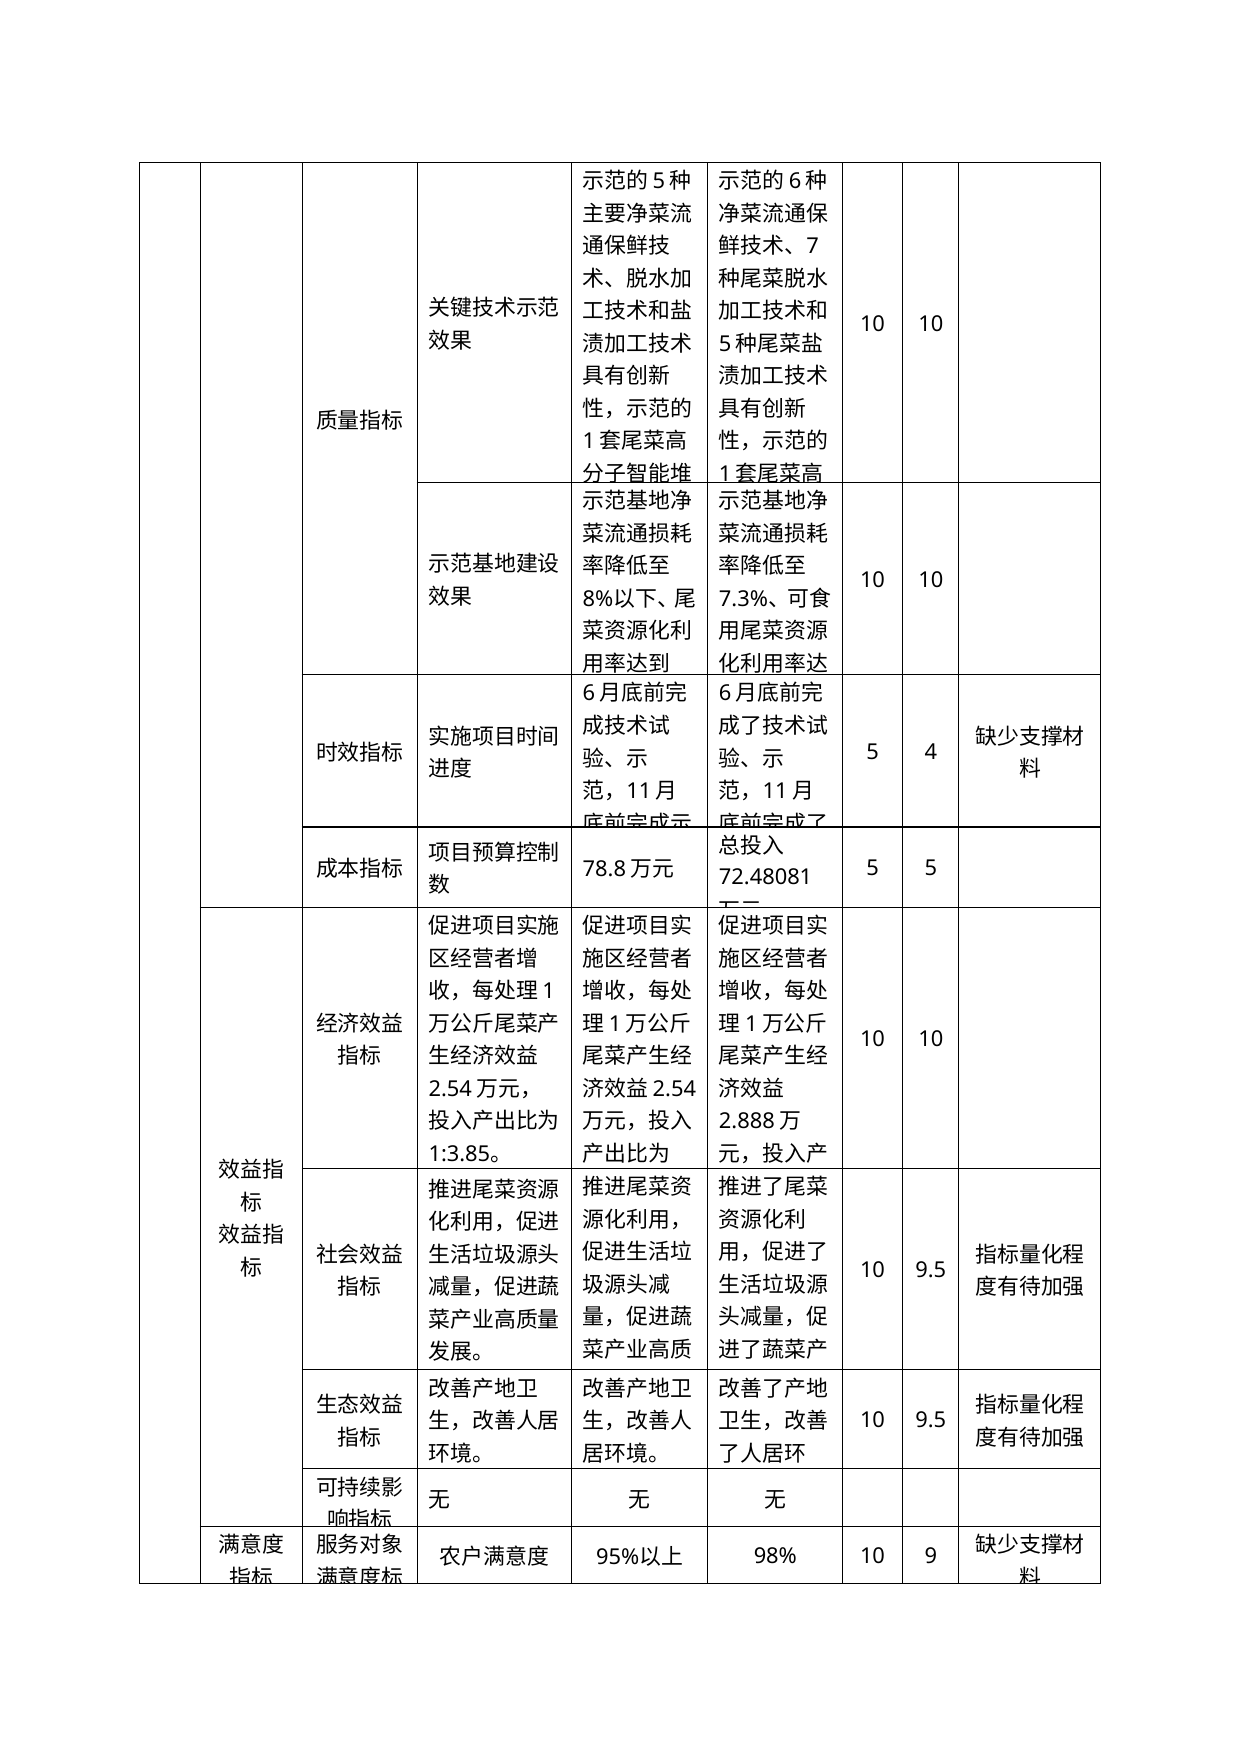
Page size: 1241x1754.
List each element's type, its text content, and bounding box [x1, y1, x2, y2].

table_cell [959, 908, 1100, 1168]
table_cell [959, 483, 1100, 674]
table_cell 无 [418, 1469, 571, 1526]
table_cell 10 [903, 483, 958, 674]
table_cell 缺少支撑材料 [959, 675, 1100, 826]
table_cell 促进项目实施区经营者增收，每处理1万公斤尾菜产生经济效益2.888万元，投入产出比为1:3.9。 [708, 908, 842, 1168]
table_cell 效益指标 效益指标 [201, 908, 302, 1526]
table_cell 9.5 [903, 1169, 958, 1369]
table_cell 生态效益 指标 [303, 1370, 417, 1468]
table_cell 改善产地卫生，改善人居环境。 [572, 1370, 707, 1468]
table_cell 关键技术示范效果 [418, 163, 571, 482]
table_cell 缺少支撑材料 [959, 1527, 1100, 1583]
table_cell 经济效益 指标 [303, 908, 417, 1168]
table_cell 无 [572, 1469, 707, 1526]
table_cell 示范的6种净菜流通保鲜技术、7种尾菜脱水加工技术和5种尾菜盐渍加工技术具有创新性，示范的1套尾菜高分子膜堆肥发酵技术具有高效性。 [708, 163, 842, 482]
table_cell 98% [708, 1527, 842, 1583]
table_cell 推进尾菜资源化利用，促进生活垃圾源头减量，促进蔬菜产业高质量发展。 [572, 1169, 707, 1369]
table_cell 9 [903, 1527, 958, 1583]
table_cell 社会效益 指标 [303, 1169, 417, 1369]
table_cell 总投入72.48081万元 [708, 828, 842, 907]
table_cell 5 [843, 675, 902, 826]
table_cell 示范基地净菜流通损耗率降低至7.3%、可食用尾菜资源化利用率达到83%。 [708, 483, 842, 674]
table_cell 农户满意度 [418, 1527, 571, 1583]
table_cell 促进项目实施区经营者增收，每处理1万公斤尾菜产生经济效益2.54万元，投入产出比为1:3.85。 [418, 908, 571, 1168]
table_cell 可持续影响指标 [303, 1469, 417, 1526]
table_cell 6月底前完成了技术试验、示范，11月底前完成了示范基地创建。 [708, 675, 842, 826]
table_cell 95%以上 [572, 1527, 707, 1583]
table_cell [959, 828, 1100, 907]
table_cell 6月底前完成技术试验、示范，11月底前完成示范基地创建。 [572, 675, 707, 826]
table_cell [903, 1469, 958, 1526]
table_cell [843, 1469, 902, 1526]
table_cell 9.5 [903, 1370, 958, 1468]
table_cell 时效指标 [303, 675, 417, 826]
table_cell 10 [843, 1527, 902, 1583]
table_cell 10 [843, 163, 902, 482]
table_cell 推进了尾菜资源化利用，促进了生活垃圾源头减量，促进了蔬菜产业高质量发展。 [708, 1169, 842, 1369]
table_cell 服务对象满意度标 [303, 1527, 417, 1583]
table_cell 示范基地净菜流通损耗率降低至8%以下、尾菜资源化利用率达到80%以上。 [572, 483, 707, 674]
table_cell 10 [903, 908, 958, 1168]
table_cell [959, 163, 1100, 482]
table_cell 5 [843, 828, 902, 907]
table_cell 示范基地建设效果 [418, 483, 571, 674]
table_cell 指标量化程度有待加强 [959, 1169, 1100, 1369]
table_cell 10 [843, 908, 902, 1168]
table_cell [959, 1469, 1100, 1526]
table_cell 推进尾菜资源化利用，促进生活垃圾源头减量，促进蔬菜产业高质量发展。 [418, 1169, 571, 1369]
table_cell 10 [843, 483, 902, 674]
table_cell 项目预算控制数 [418, 828, 571, 907]
table_cell 改善产地卫生，改善人居环境。 [418, 1370, 571, 1468]
table_cell 促进项目实施区经营者增收，每处理1万公斤尾菜产生经济效益2.54万元，投入产出比为1:3.85。 [572, 908, 707, 1168]
table_cell 10 [843, 1370, 902, 1468]
table_cell 成本指标 [303, 828, 417, 907]
table_cell 10 [903, 163, 958, 482]
table_cell 无 [708, 1469, 842, 1526]
table_cell 质量指标 [303, 163, 417, 674]
table_cell 5 [903, 828, 958, 907]
table_cell 满意度 指标 [201, 1527, 302, 1583]
table_cell 改善了产地卫生，改善了人居环境。 [708, 1370, 842, 1468]
table_cell 示范的5种主要净菜流通保鲜技术、脱水加工技术和盐渍加工技术具有创新性，示范的1套尾菜高分子智能堆肥发酵技术具有高效性。 [572, 163, 707, 482]
table_cell 78.8万元 [572, 828, 707, 907]
table_cell 实施项目时间进度 [418, 675, 571, 826]
table_cell 指标量化程度有待加强 [959, 1370, 1100, 1468]
table_cell 10 [843, 1169, 902, 1369]
table_cell 4 [903, 675, 958, 826]
